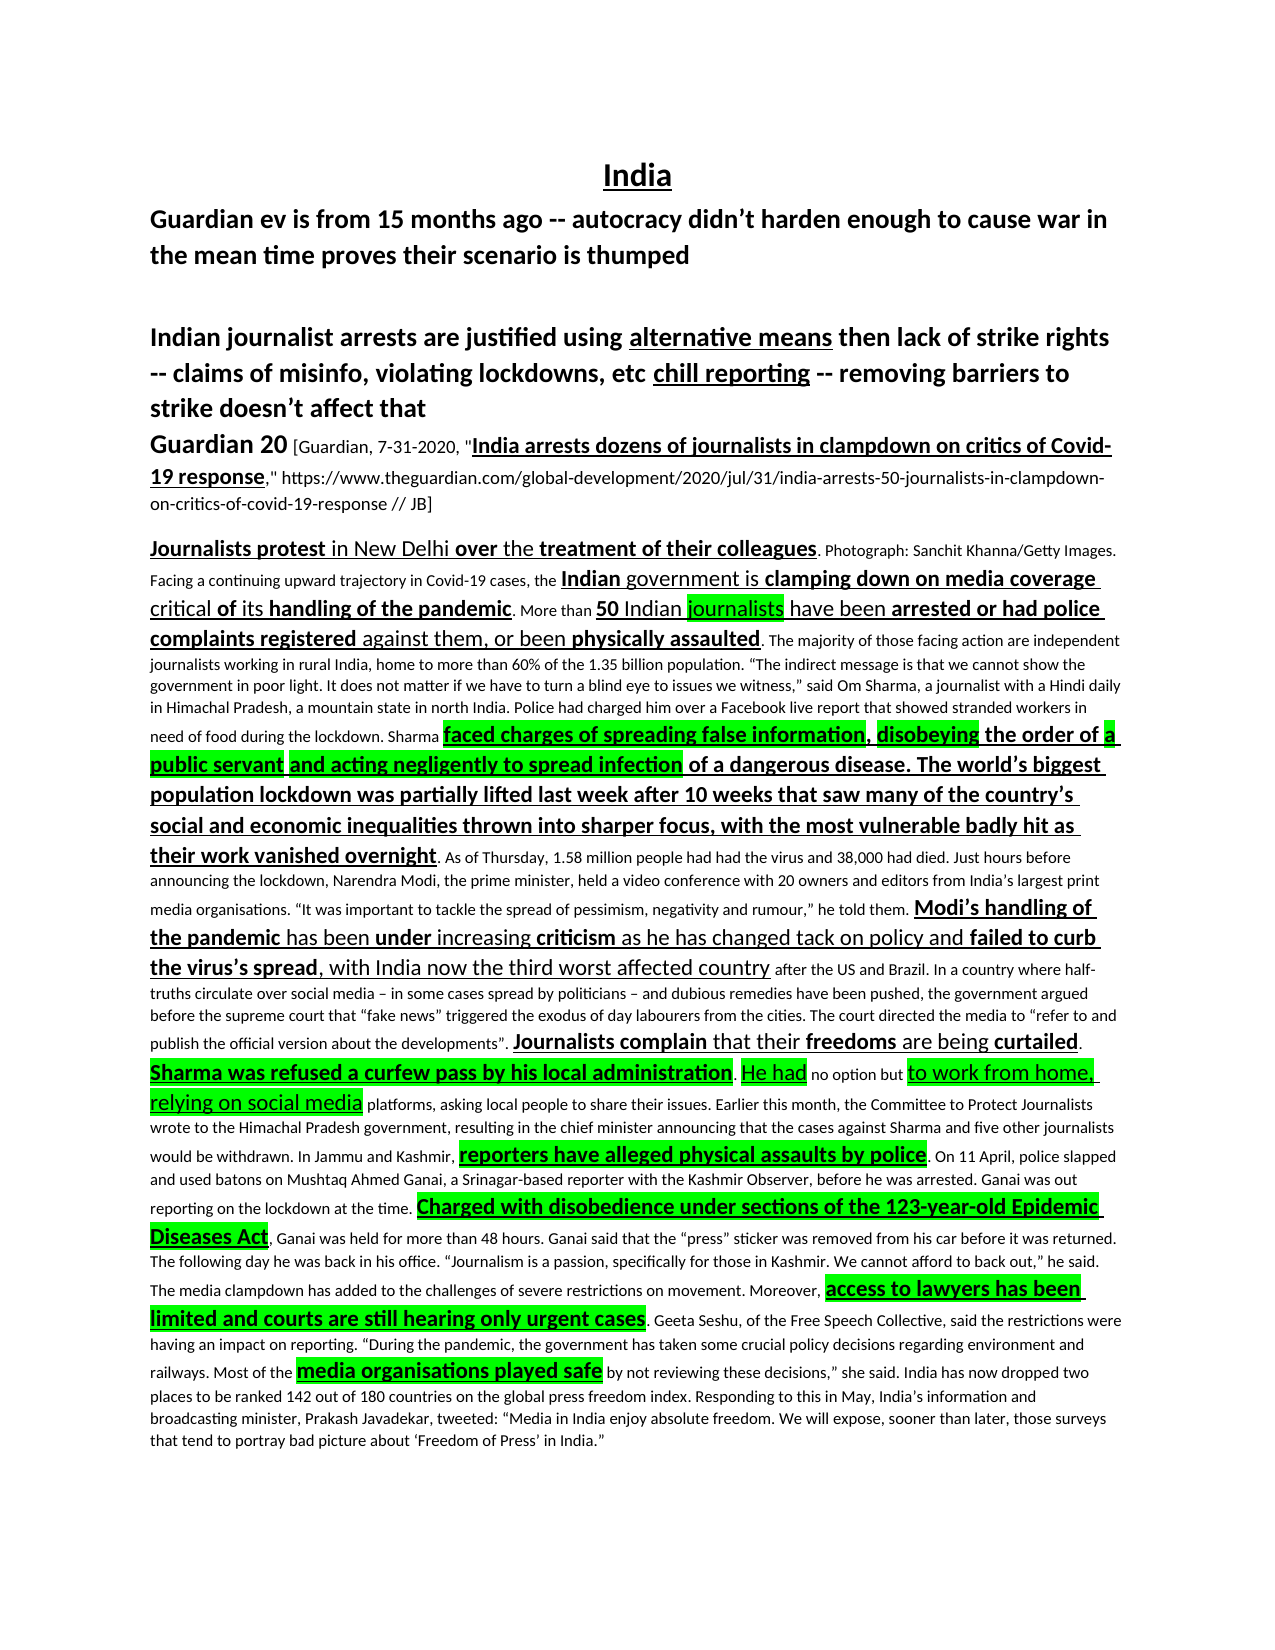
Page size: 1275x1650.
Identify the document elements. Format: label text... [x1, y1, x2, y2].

subtitle Indian journalist arrests are justified using alternative means then lack of strike rights -- claims of misinfo, violating lockdowns, etc chill reporting -- removing barriers to strike doesn’t affect that [150, 320, 1125, 425]
text Guardian 20 [Guardian, 7-31-2020, "India arrests dozens of journalists in clampdown on critics of Covid-19 response," https://www.theguardian.com/global-development/2020/jul/31/india-arrests-50-journalists-in-clampdown-on-critics-of-covid-19-response // JB] [150, 427, 1125, 515]
text Journalists protest in New Delhi over the treatment of their colleagues. Photograph: Sanchit Khanna/Getty Images. Facing a continuing upward trajectory in Covid-19 cases, the Indian government is clamping down on media coverage critical of its handling of the pandemic. More than 50 Indian journalists have been arrested or had police complaints registered against them, or been physically assaulted. The majority of those facing action are independent journalists working in rural India, home to more than 60% of the 1.35 billion population. “The indirect message is that we cannot show the government in poor light. It does not matter if we have to turn a blind eye to issues we witness,” said Om Sharma, a journalist with a Hindi daily in Himachal Pradesh, a mountain state in north India. Police had charged him over a Facebook live report that showed stranded workers in need of food during the lockdown. Sharma faced charges of spreading false information, disobeying the order of a public servant and acting negligently to spread infection of a dangerous disease. The world’s biggest population lockdown was partially lifted last week after 10 weeks that saw many of the country’s social and economic inequalities thrown into sharper focus, with the most vulnerable badly hit as their work vanished overnight. As of Thursday, 1.58 million people had had the virus and 38,000 had died. Just hours before announcing the lockdown, Narendra Modi, the prime minister, held a video conference with 20 owners and editors from India’s largest print media organisations. “It was important to tackle the spread of pessimism, negativity and rumour,” he told them. Modi’s handling of the pandemic has been under increasing criticism as he has changed tack on policy and failed to curb the virus’s spread, with India now the third worst affected country after the US and Brazil. In a country where half-truths circulate over social media – in some cases spread by politicians – and dubious remedies have been pushed, the government argued before the supreme court that “fake news” triggered the exodus of day labourers from the cities. The court directed the media to “refer to and publish the official version about the developments”. Journalists complain that their freedoms are being curtailed. Sharma was refused a curfew pass by his local administration. He had no option but to work from home, relying on social media platforms, asking local people to share their issues. Earlier this month, the Committee to Protect Journalists wrote to the Himachal Pradesh government, resulting in the chief minister announcing that the cases against Sharma and five other journalists would be withdrawn. In Jammu and Kashmir, reporters have alleged physical assaults by police. On 11 April, police slapped and used batons on Mushtaq Ahmed Ganai, a Srinagar-based reporter with the Kashmir Observer, before he was arrested. Ganai was out reporting on the lockdown at the time. Charged with disobedience under sections of the 123-year-old Epidemic Diseases Act, Ganai was held for more than 48 hours. Ganai said that the “press” sticker was removed from his car before it was returned. The following day he was back in his office. “Journalism is a passion, specifically for those in Kashmir. We cannot afford to back out,” he said. The media clampdown has added to the challenges of severe restrictions on movement. Moreover, access to lawyers has been limited and courts are still hearing only urgent cases. Geeta Seshu, of the Free Speech Collective, said the restrictions were having an impact on reporting. “During the pandemic, the government has taken some crucial policy decisions regarding environment and railways. Most of the media organisations played safe by not reviewing these decisions,” she said. India has now dropped two places to be ranked 142 out of 180 countries on the global press freedom index. Responding to this in May, India’s information and broadcasting minister, Prakash Javadekar, tweeted: “Media in India enjoy absolute freedom. We will expose, sooner than later, those surveys that tend to portray bad picture about ‘Freedom of Press’ in India.” [150, 534, 1125, 1450]
subtitle Guardian ev is from 15 months ago -- autocracy didn’t harden enough to cause war in the mean time proves their scenario is thumped [150, 202, 1125, 271]
subtitle India [150, 154, 1125, 195]
